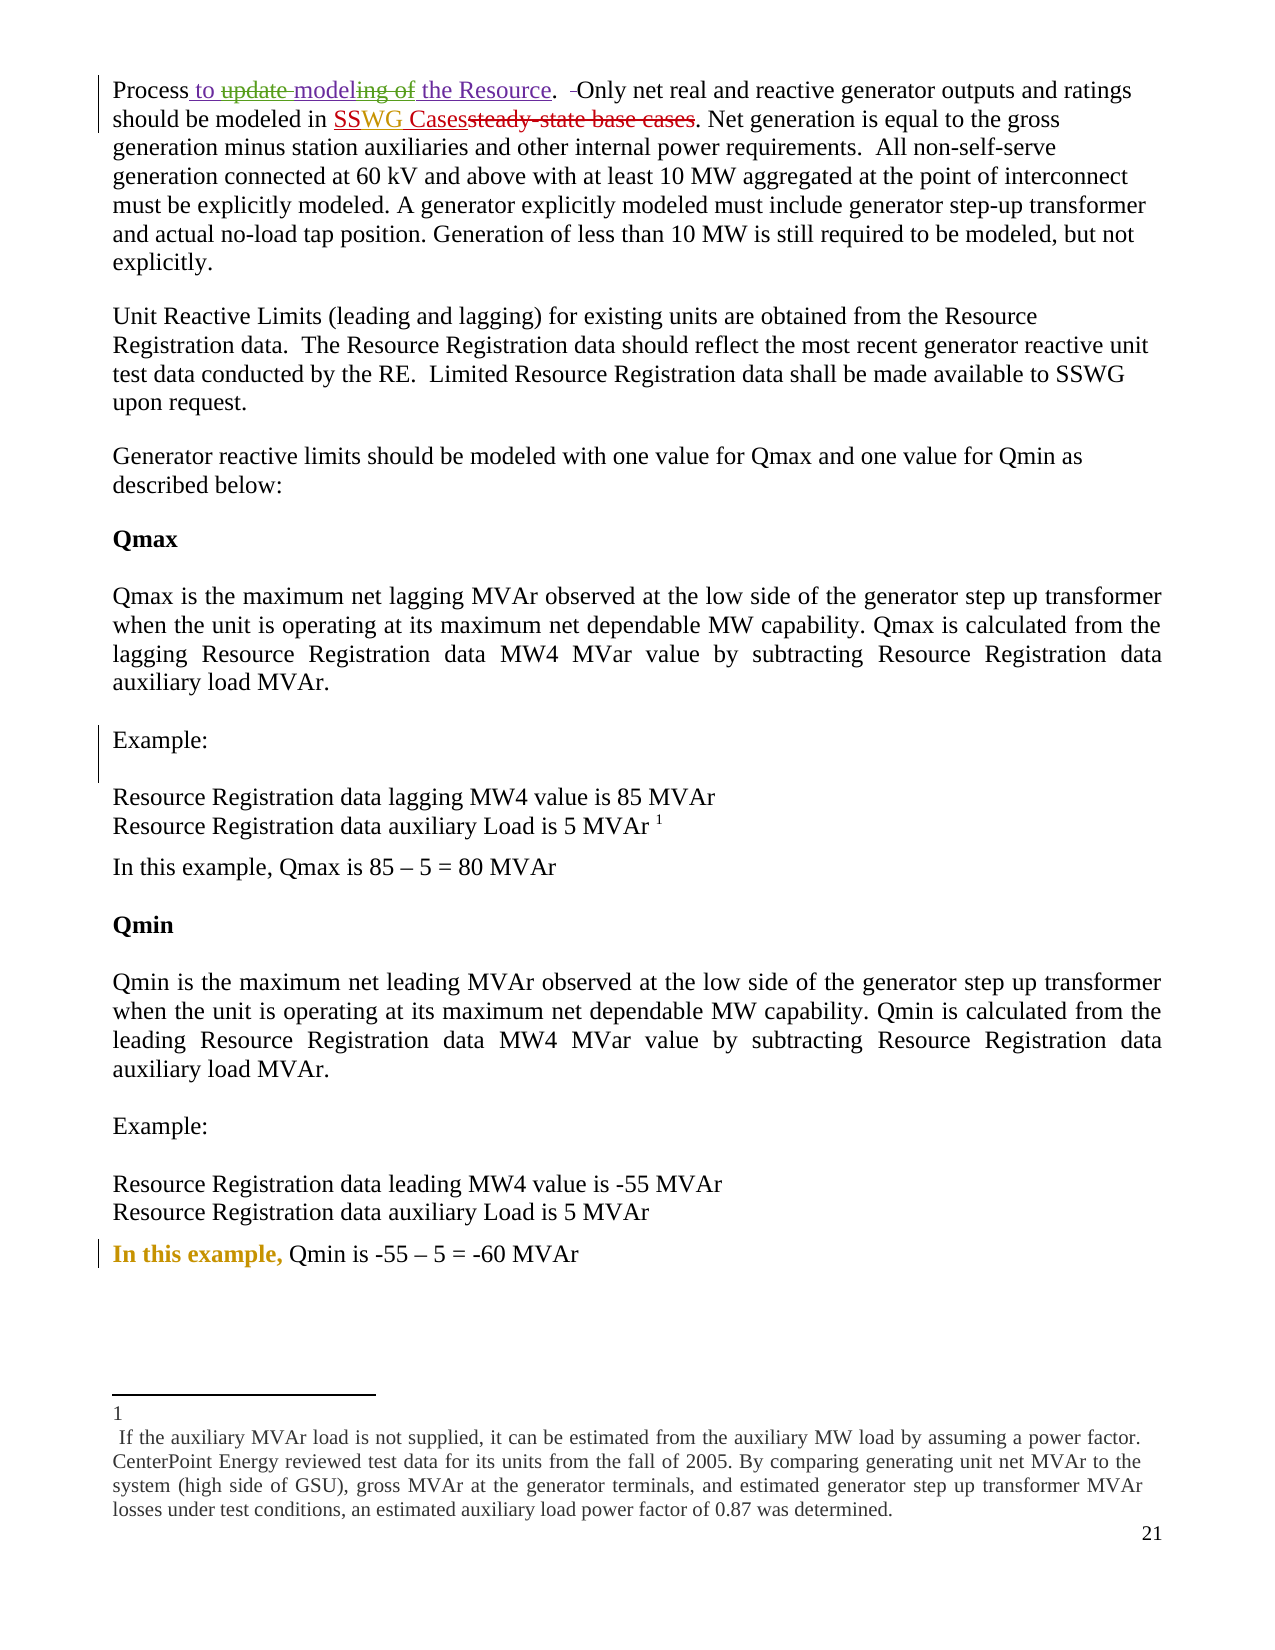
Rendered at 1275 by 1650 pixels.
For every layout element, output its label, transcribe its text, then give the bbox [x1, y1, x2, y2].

list Resource Registration data auxiliary Load is 5 MVAr [112, 811, 1162, 840]
list In this example, Qmax is 85 – 5 = 80 MVAr [112, 852, 1162, 881]
list Resource Registration data auxiliary Load is 5 MVAr [112, 1197, 1162, 1226]
list Example: [112, 725, 1162, 754]
list Resource Registration data lagging MW4 value is 85 MVAr [112, 782, 1162, 811]
list In this example, Qmin is -55 – 5 = -60 MVAr [112, 1239, 1162, 1267]
text Generator reactive limits should be modeled with one value for Qmax and one value for Qmin as described below: [112, 441, 1162, 499]
list Qmin [112, 910, 1162, 939]
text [112, 75, 1162, 276]
list Example: [112, 1111, 1162, 1140]
list Resource Registration data leading MW4 value is -55 MVAr [112, 1169, 1162, 1197]
text Unit Reactive Limits (leading and lagging) for existing units are obtained from the Resource Registration data. The Resource Registration data should reflect the most recent generator reactive unit test data conducted by the RE. Limited Resource Registration data shall be made available to SSWG upon request. [112, 301, 1162, 416]
list Qmax is the maximum net lagging MVAr observed at the low side of the generator step up transformer when the unit is operating at its maximum net dependable MW capability. Qmax is calculated from the lagging Resource Registration data MW4 MVar value by subtracting Resource Registration data auxiliary load MVAr. [112, 581, 1162, 696]
list Qmin is the maximum net leading MVAr observed at the low side of the generator step up transformer when the unit is operating at its maximum net dependable MW capability. Qmin is calculated from the leading Resource Registration data MW4 MVar value by subtracting Resource Registration data auxiliary load MVAr. [112, 967, 1162, 1082]
list Qmax [112, 524, 1162, 552]
